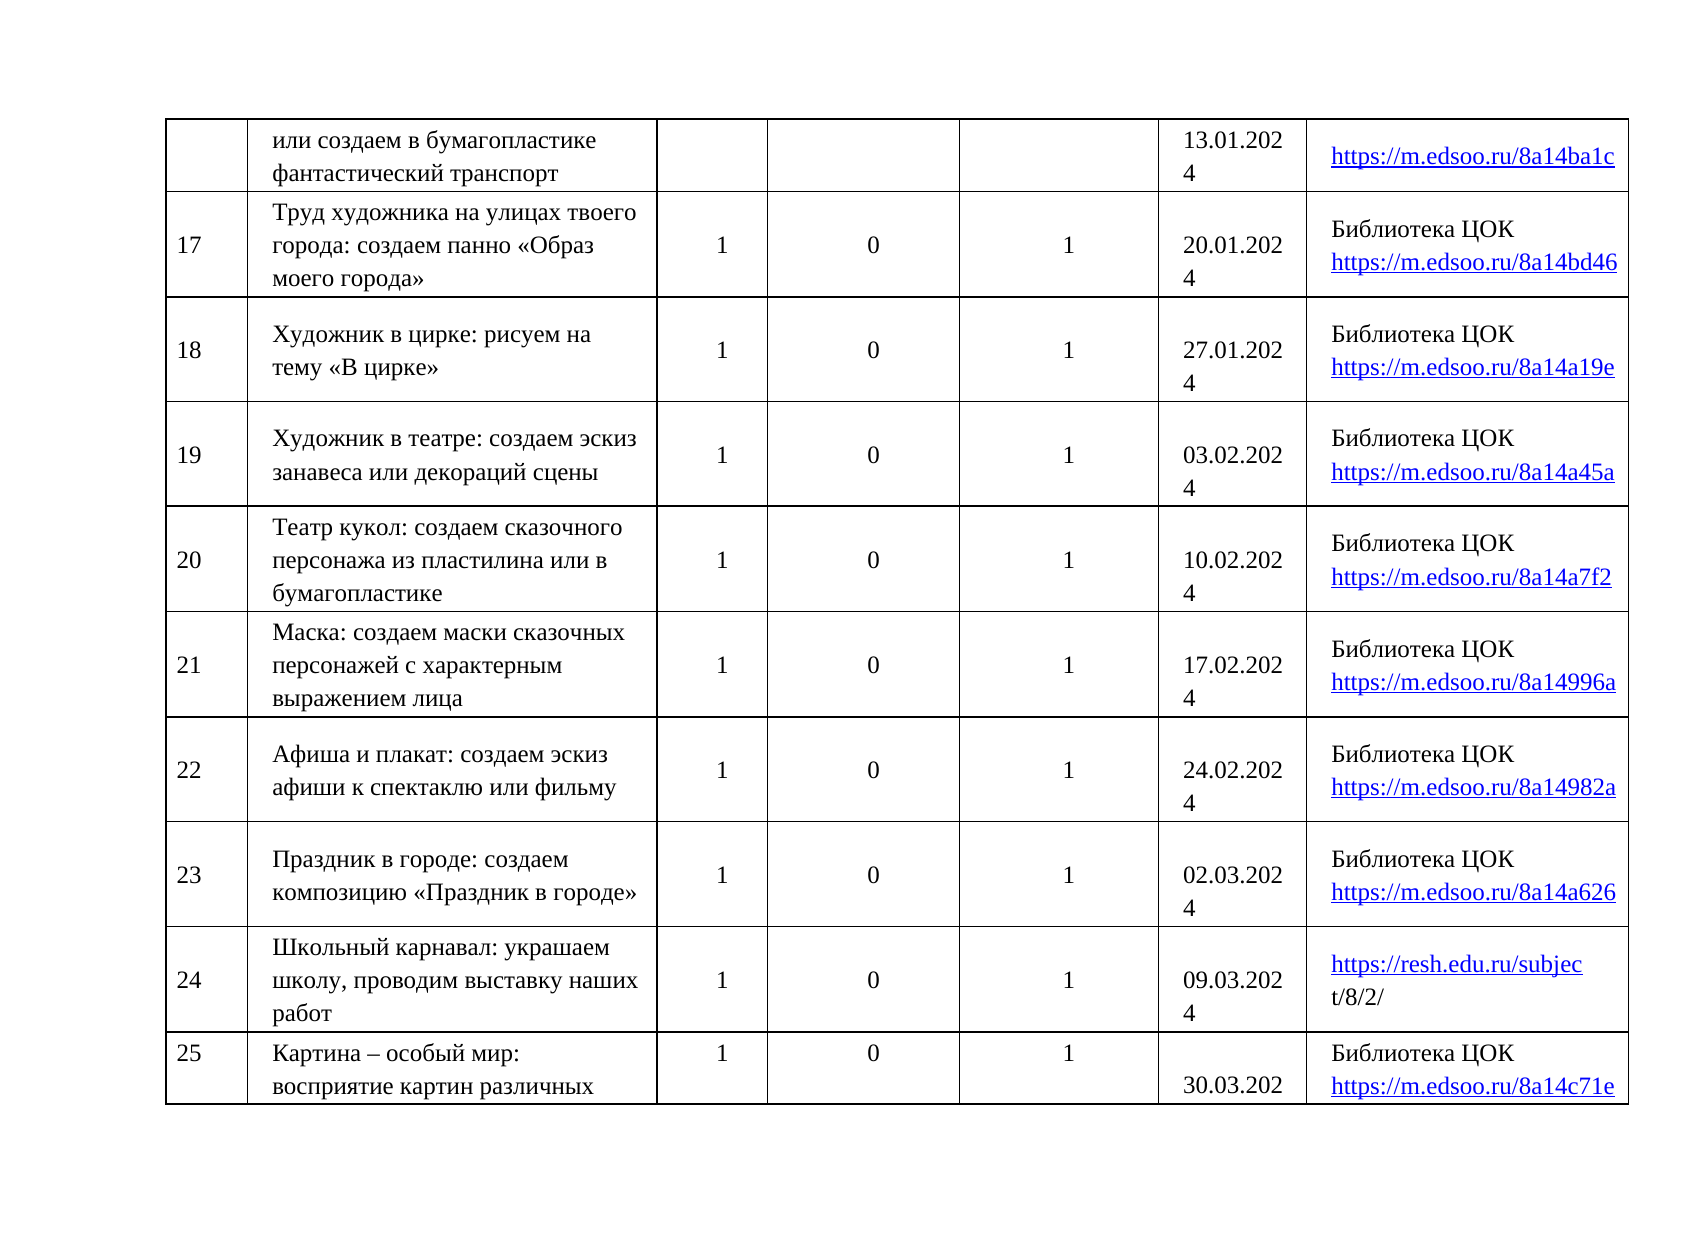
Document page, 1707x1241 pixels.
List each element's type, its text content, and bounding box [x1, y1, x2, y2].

table_cell Афиша и плакат: создаем эскиз афиши к спектаклю или фильму [248, 718, 656, 821]
table_cell 25 [167, 1033, 247, 1103]
table_cell 1 [960, 612, 1158, 716]
table_cell 0 [768, 612, 959, 716]
table_cell 27.01.2024 [1159, 298, 1306, 401]
table_cell Библиотека ЦОК https://m.edsoo.ru/8a14a45a [1307, 402, 1628, 505]
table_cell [1307, 120, 1628, 191]
table_cell Библиотека ЦОК https://m.edsoo.ru/8a14982a [1307, 718, 1628, 821]
table_cell 21 [167, 612, 247, 716]
table_cell 02.03.2024 [1159, 822, 1306, 926]
table_cell Театр кукол: создаем сказочного персонажа из пластилина или в бумагопластике [248, 507, 656, 611]
table_cell 0 [768, 402, 959, 505]
table_cell 19 [167, 402, 247, 505]
table_cell 23 [167, 822, 247, 926]
table_cell 16 [167, 120, 247, 191]
table_cell 0 [768, 507, 959, 611]
table_cell Художник в цирке: рисуем на тему «В цирке» [248, 298, 656, 401]
table_cell 24 [167, 927, 247, 1031]
table_cell Библиотека ЦОК https://m.edsoo.ru/8a14a7f2 [1307, 507, 1628, 611]
table_cell 24.02.2024 [1159, 718, 1306, 821]
table_cell 1 [658, 1033, 767, 1103]
table_cell 0 [768, 822, 959, 926]
table_cell 17 [167, 192, 247, 296]
table_cell Праздник в городе: создаем композицию «Праздник в городе» [248, 822, 656, 926]
table_cell 1 [960, 402, 1158, 505]
table_cell 03.02.2024 [1159, 402, 1306, 505]
table_cell 1 [960, 1033, 1158, 1103]
table_cell Библиотека ЦОК https://m.edsoo.ru/8a14a19e [1307, 298, 1628, 401]
table_cell 1 [658, 120, 767, 191]
table_cell 0 [768, 120, 959, 191]
table_cell 17.02.2024 [1159, 612, 1306, 716]
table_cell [248, 1033, 656, 1103]
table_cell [248, 120, 656, 191]
table_cell 1 [960, 298, 1158, 401]
table_cell 30.03.2024 [1159, 1033, 1306, 1103]
table_cell 10.02.2024 [1159, 507, 1306, 611]
table_cell Художник в театре: создаем эскиз занавеса или декораций сцены [248, 402, 656, 505]
table_cell 0 [768, 1033, 959, 1103]
table_cell 1 [960, 927, 1158, 1031]
table_cell 13.01.2024 [1159, 120, 1306, 191]
table_cell 1 [960, 507, 1158, 611]
table_cell 1 [658, 718, 767, 821]
table_cell https://resh.edu.ru/subjec t/8/2/ [1307, 927, 1628, 1031]
table_cell 20.01.2024 [1159, 192, 1306, 296]
table_cell Библиотека ЦОК https://m.edsoo.ru/8a14996a [1307, 612, 1628, 716]
table_cell 1 [658, 298, 767, 401]
table_cell 1 [960, 822, 1158, 926]
table_cell 1 [960, 718, 1158, 821]
table_cell 09.03.2024 [1159, 927, 1306, 1031]
table_cell 1 [658, 927, 767, 1031]
table_cell 18 [167, 298, 247, 401]
table_cell 0 [768, 718, 959, 821]
table_cell 22 [167, 718, 247, 821]
table_cell Маска: создаем маски сказочных персонажей с характерным выражением лица [248, 612, 656, 716]
table_cell 1 [658, 822, 767, 926]
table_cell Труд художника на улицах твоего города: создаем панно «Образ моего города» [248, 192, 656, 296]
table_cell 1 [658, 192, 767, 296]
table_cell 0 [768, 927, 959, 1031]
table_cell 0 [768, 298, 959, 401]
table_cell Библиотека ЦОК https://m.edsoo.ru/8a14a626 [1307, 822, 1628, 926]
table_cell 1 [960, 120, 1158, 191]
table_cell 20 [167, 507, 247, 611]
table_cell Библиотека ЦОК https://m.edsoo.ru/8a14bd46 [1307, 192, 1628, 296]
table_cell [1307, 1033, 1628, 1103]
table_cell 0 [768, 192, 959, 296]
table_cell Школьный карнавал: украшаем школу, проводим выставку наших работ [248, 927, 656, 1031]
table_cell 1 [960, 192, 1158, 296]
table_cell 1 [658, 402, 767, 505]
table_cell 1 [658, 612, 767, 716]
table_cell 1 [658, 507, 767, 611]
